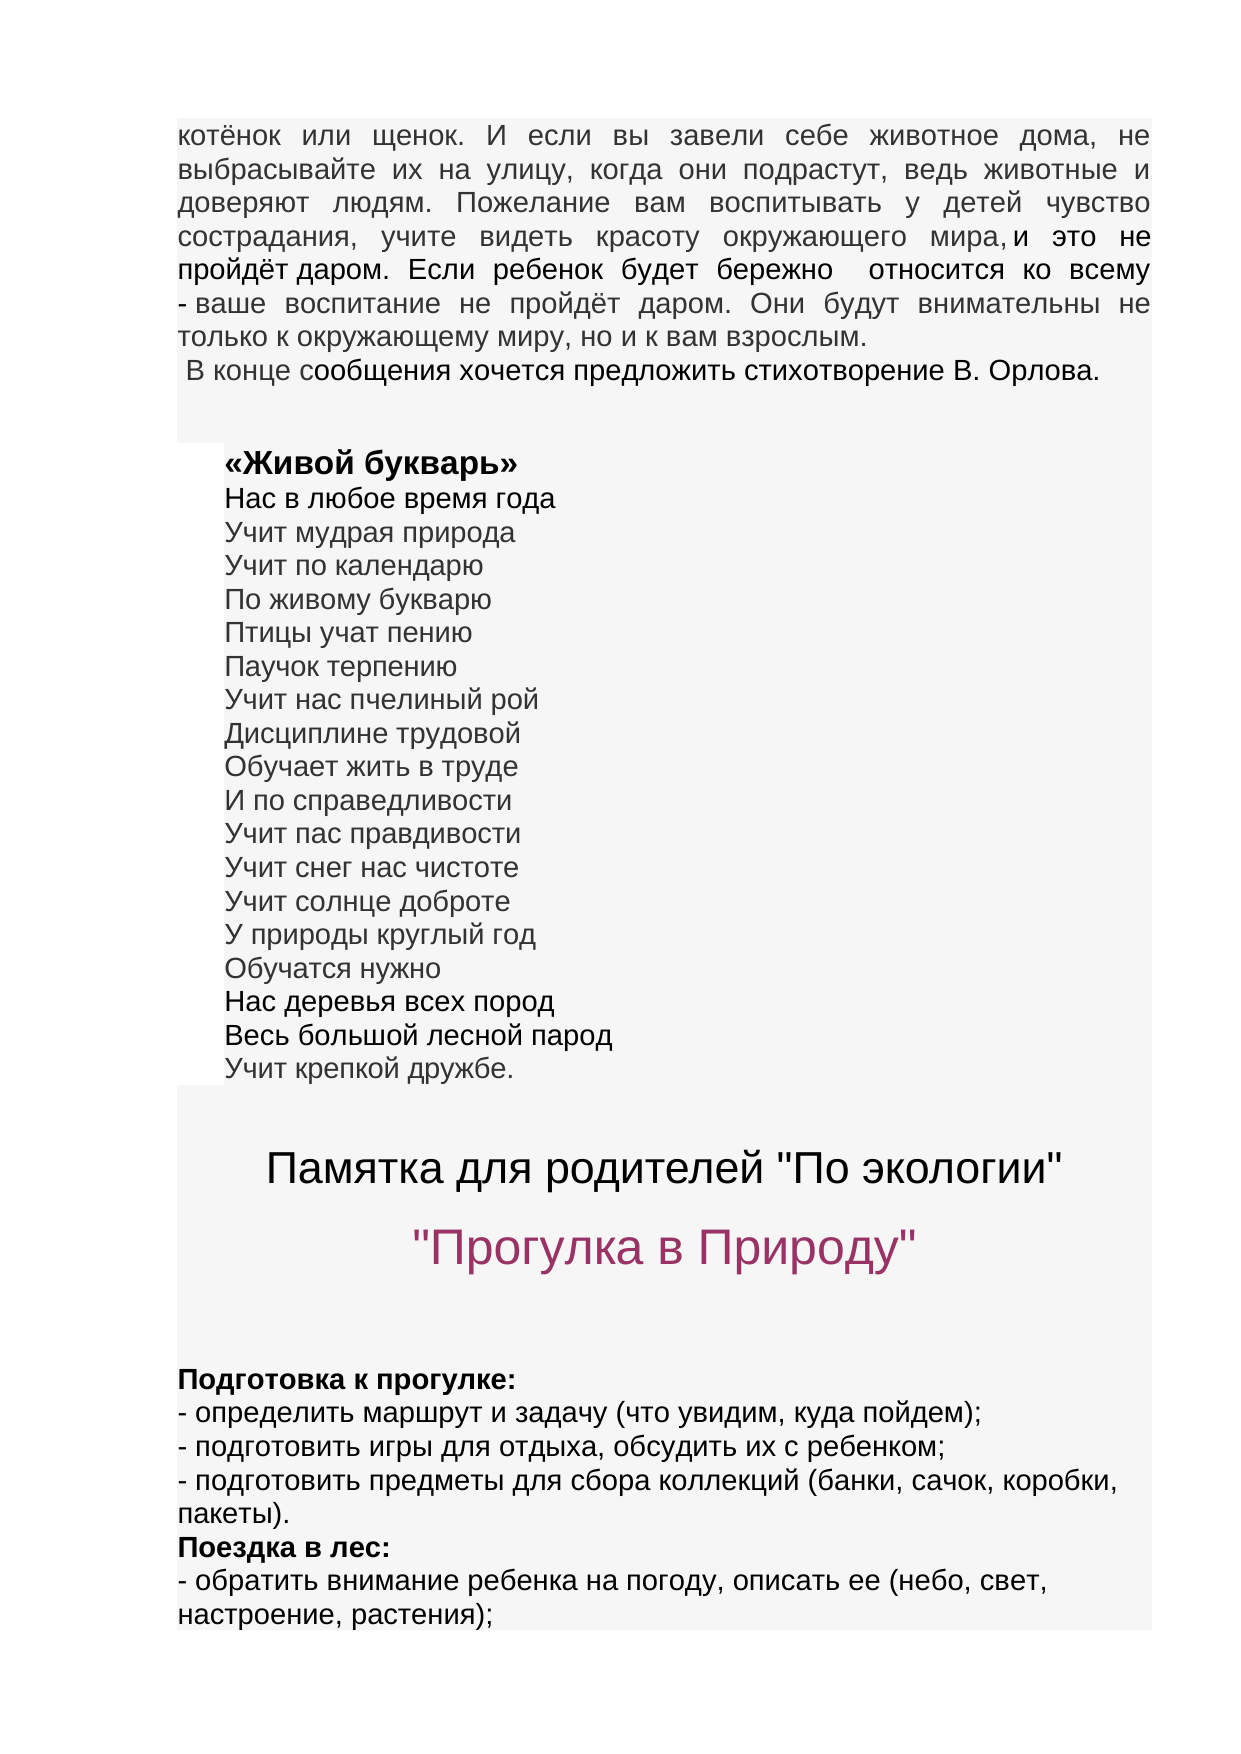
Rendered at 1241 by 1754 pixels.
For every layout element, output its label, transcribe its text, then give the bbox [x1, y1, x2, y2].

text "Прогулка в Природу" [177, 1218, 1152, 1275]
text Птицы учат пению [224, 615, 1152, 649]
text Учит мудрая природа [224, 515, 1152, 548]
text «Живой букварь» [224, 443, 1152, 481]
text Подготовка к прогулке: [177, 1362, 1152, 1395]
text По живому букварю [224, 582, 1152, 615]
text В конце сообщения хочется предложить стихотворение В. Орлова. [177, 353, 1152, 386]
text Учит крепкой дружбе. [224, 1051, 1152, 1085]
text - подготовить предметы для сбора коллекций (банки, сачок, коробки, пакеты). [177, 1462, 1152, 1529]
text Учит нас пчелиный рой [224, 682, 1152, 716]
text И по справедливости [224, 783, 1152, 817]
text Дисциплине трудовой [224, 716, 1152, 749]
text Поездка в лес: [177, 1529, 1152, 1563]
text Обучает жить в труде [224, 749, 1152, 783]
text Нас деревья всех пород [224, 984, 1152, 1018]
text - обратить внимание ребенка на погоду, описать ее (небо, свет, настроение, растения); [177, 1563, 1152, 1630]
text Учит по календарю [224, 548, 1152, 582]
text - подготовить игры для отдыха, обсудить их с ребенком; [177, 1429, 1152, 1462]
text Памятка для родителей "По экологии" [177, 1141, 1152, 1193]
text Обучатся нужно [224, 951, 1152, 984]
text У природы круглый год [224, 917, 1152, 951]
text Учит снег нас чистоте [224, 850, 1152, 884]
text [177, 118, 1152, 353]
text Учит пас правдивости [224, 817, 1152, 850]
text Нас в любое время года [224, 481, 1152, 515]
text - определить маршрут и задачу (что увидим, куда пойдем); [177, 1395, 1152, 1429]
text Паучок терпению [224, 649, 1152, 682]
text Весь большой лесной парод [224, 1018, 1152, 1051]
text Учит солнце доброте [224, 884, 1152, 917]
